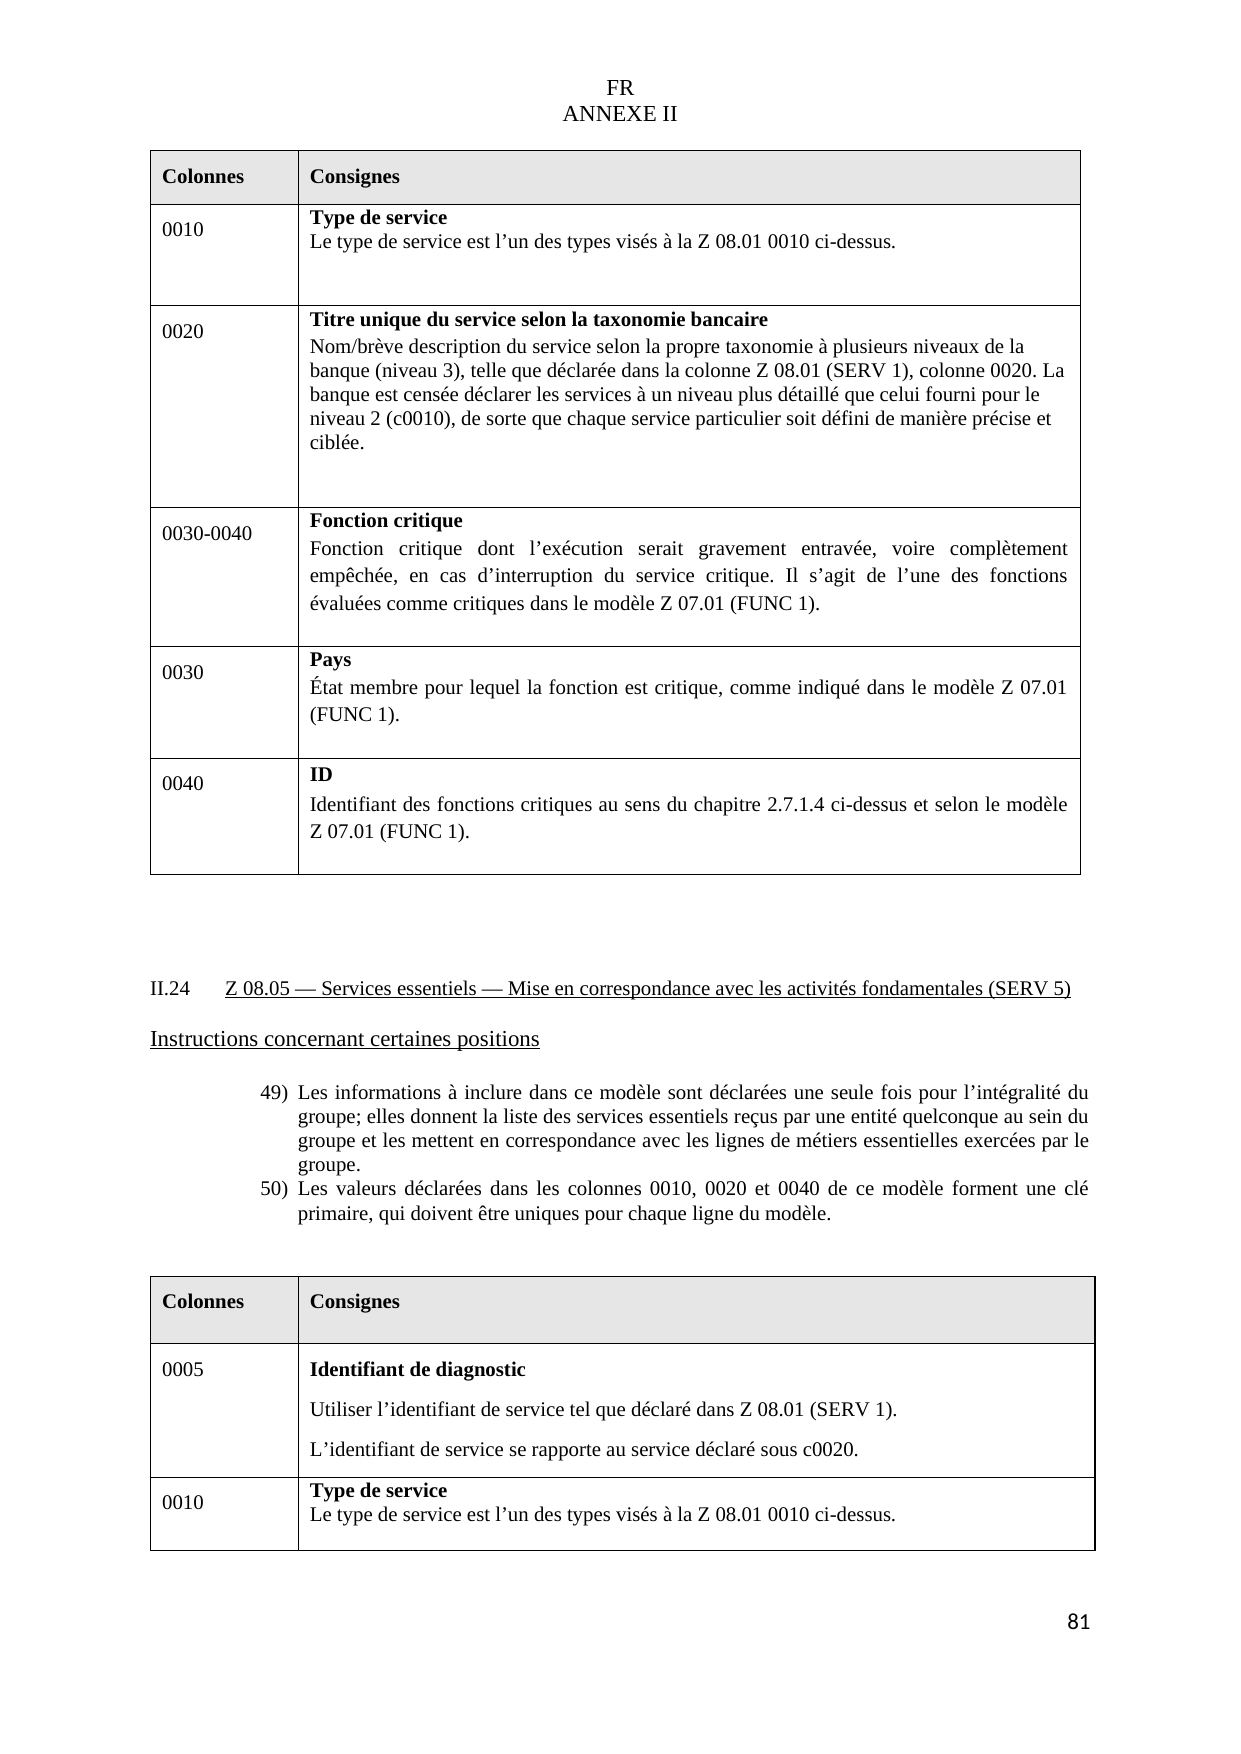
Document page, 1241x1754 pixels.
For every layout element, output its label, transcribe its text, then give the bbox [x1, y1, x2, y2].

table_cell Type de service Le type de service est l’un des types visés à la Z 08.01 0010 ci-dessus. [299, 1478, 1094, 1550]
table_header Colonnes [151, 1277, 298, 1343]
list Les informations à inclure dans ce modèle sont déclarées une seule fois pour l’intégralité du groupe; elles donnent la liste des services essentiels reçus par une entité quelconque au sein du groupe et les mettent en correspondance avec les lignes de métiers essentielles exercées par le groupe. [260, 1080, 1090, 1176]
table_cell Fonction critique Fonction critique dont l’exécution serait gravement entravée, voire complètement empêchée, en cas d’interruption du service critique. Il s’agit de l’une des fonctions évaluées comme critiques dans le modèle Z 07.01 (FUNC 1). [299, 508, 1080, 646]
table_cell Identifiant de diagnostic Utiliser l’identifiant de service tel que déclaré dans Z 08.01 (SERV 1). L’identifiant de service se rapporte au service déclaré sous c0020. [299, 1344, 1094, 1477]
table_cell 0010 [151, 205, 298, 305]
table_header Consignes [299, 151, 1080, 204]
table_cell 0020 [151, 306, 298, 507]
table_cell ﻿ID﻿ Identifiant des fonctions critiques au sens du chapitre 2.7.1.4 ci-dessus et selon le modèle Z 07.01 (FUNC 1). [299, 759, 1080, 874]
table_cell Type de service Le type de service est l’un des types visés à la Z 08.01 0010 ci-dessus. [299, 205, 1080, 305]
table_cell 0030 [151, 647, 298, 757]
table_cell Titre unique du service selon la taxonomie bancaire Nom/brève description du service selon la propre taxonomie à plusieurs niveaux de la banque (niveau 3), telle que déclarée dans la colonne Z 08.01 (SERV 1), colonne 0020. La banque est censée déclarer les services à un niveau plus détaillé que celui fourni pour le niveau 2 (c0010), de sorte que chaque service particulier soit défini de manière précise et ciblée. [299, 306, 1080, 507]
text Instructions concernant certaines positions [150, 1025, 1090, 1051]
table_header Colonnes [151, 151, 298, 204]
table_cell 0005 [151, 1344, 298, 1477]
list Z 08.05 — Services essentiels — Mise en correspondance avec les activités fondamentales (SERV 5) [150, 976, 1090, 1000]
list Les valeurs déclarées dans les colonnes 0010, 0020 et 0040 de ce modèle forment une clé primaire, qui doivent être uniques pour chaque ligne du modèle. [260, 1176, 1090, 1224]
table_header Consignes [299, 1277, 1094, 1343]
table_cell Pays État membre pour lequel la fonction est critique, comme indiqué dans le modèle Z 07.01 (FUNC 1). [299, 647, 1080, 757]
table_cell 0040 [151, 759, 298, 874]
table_cell 0030-0040 [151, 508, 298, 646]
table_cell 0010 [151, 1478, 298, 1550]
